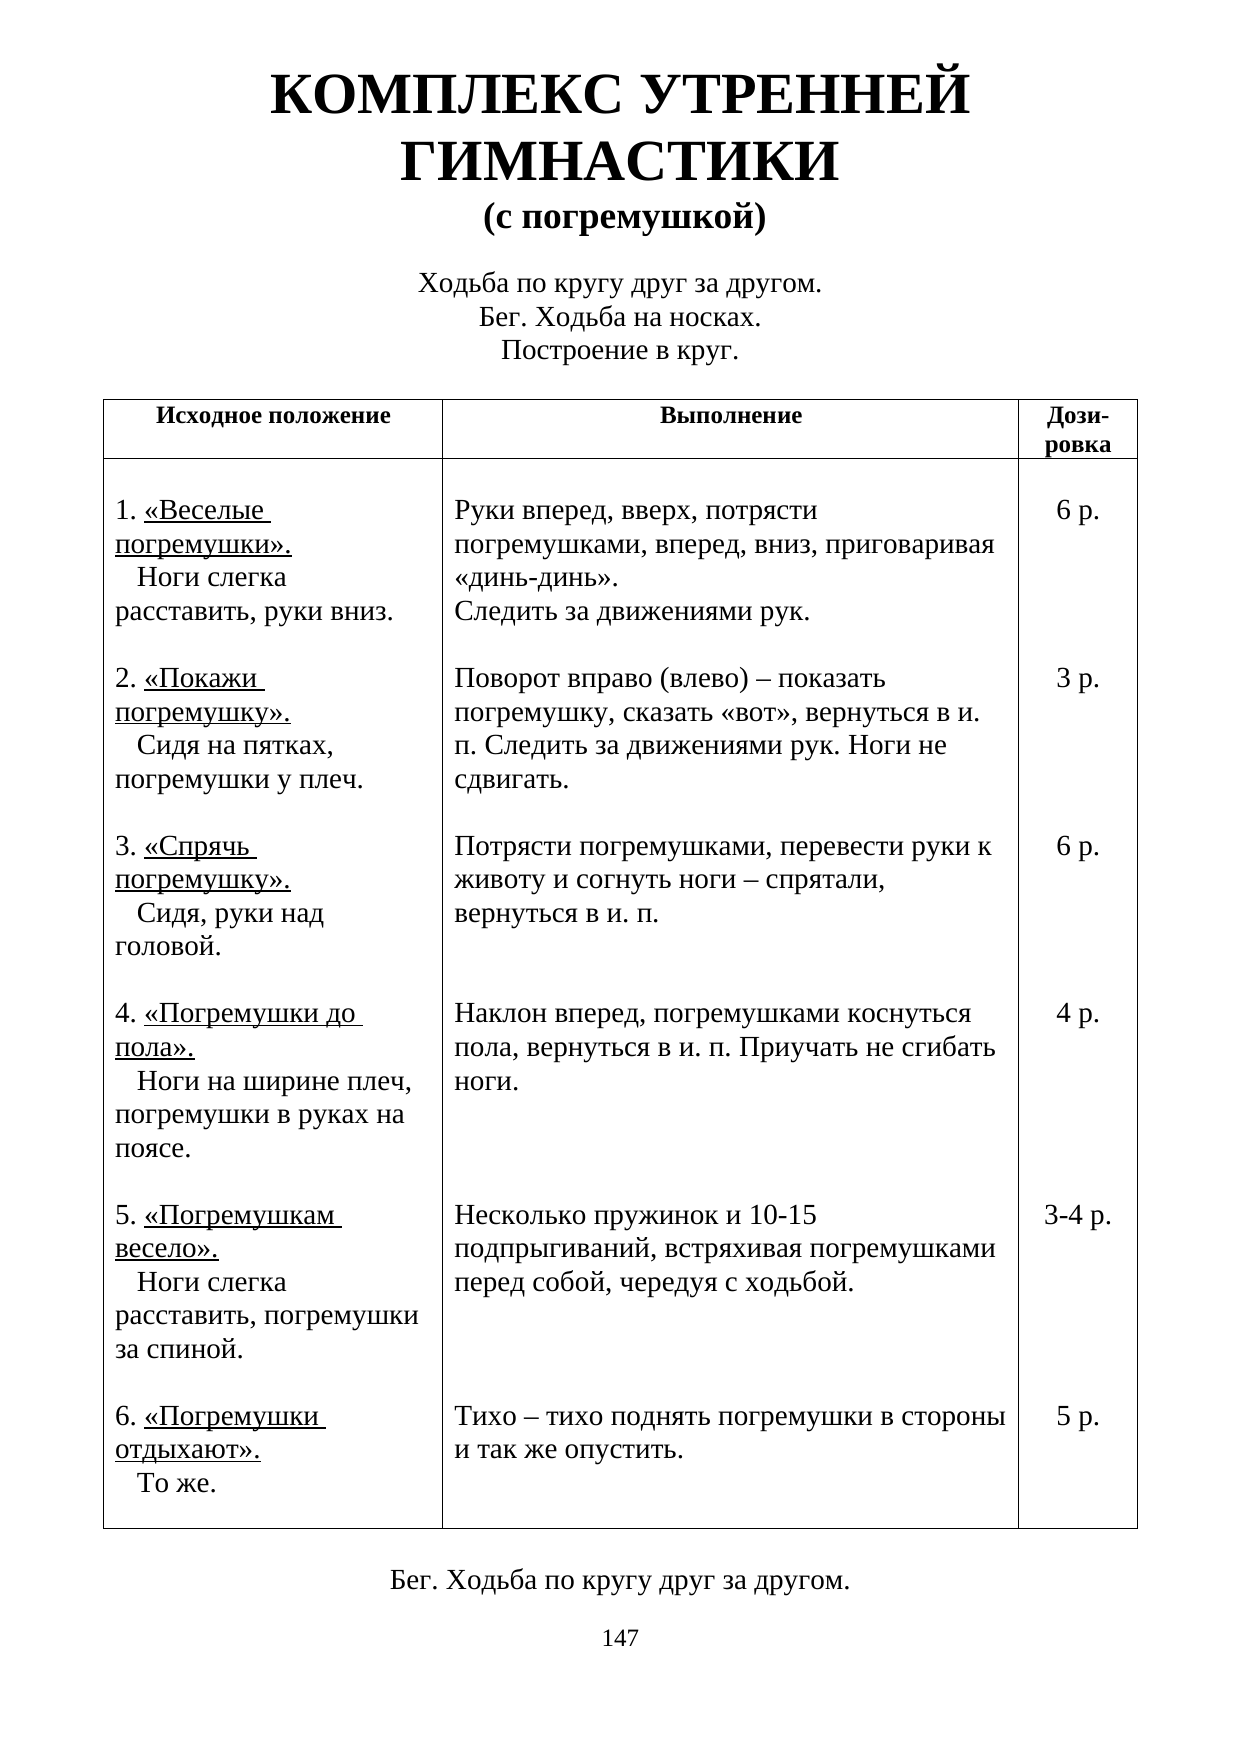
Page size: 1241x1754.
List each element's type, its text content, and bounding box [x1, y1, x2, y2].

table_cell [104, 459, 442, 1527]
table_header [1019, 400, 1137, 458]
text (с погремушкой) [89, 193, 1152, 236]
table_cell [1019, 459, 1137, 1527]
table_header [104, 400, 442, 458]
text Бег. Ходьба по кругу друг за другом. [89, 1562, 1152, 1596]
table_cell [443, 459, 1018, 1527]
text Бег. Ходьба на носках. [89, 299, 1152, 332]
text Ходьба по кругу друг за другом. [89, 265, 1152, 299]
text КОМПЛЕКС УТРЕННЕЙ ГИМНАСТИКИ [89, 59, 1152, 193]
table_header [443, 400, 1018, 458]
text Построение в круг. [89, 332, 1152, 366]
